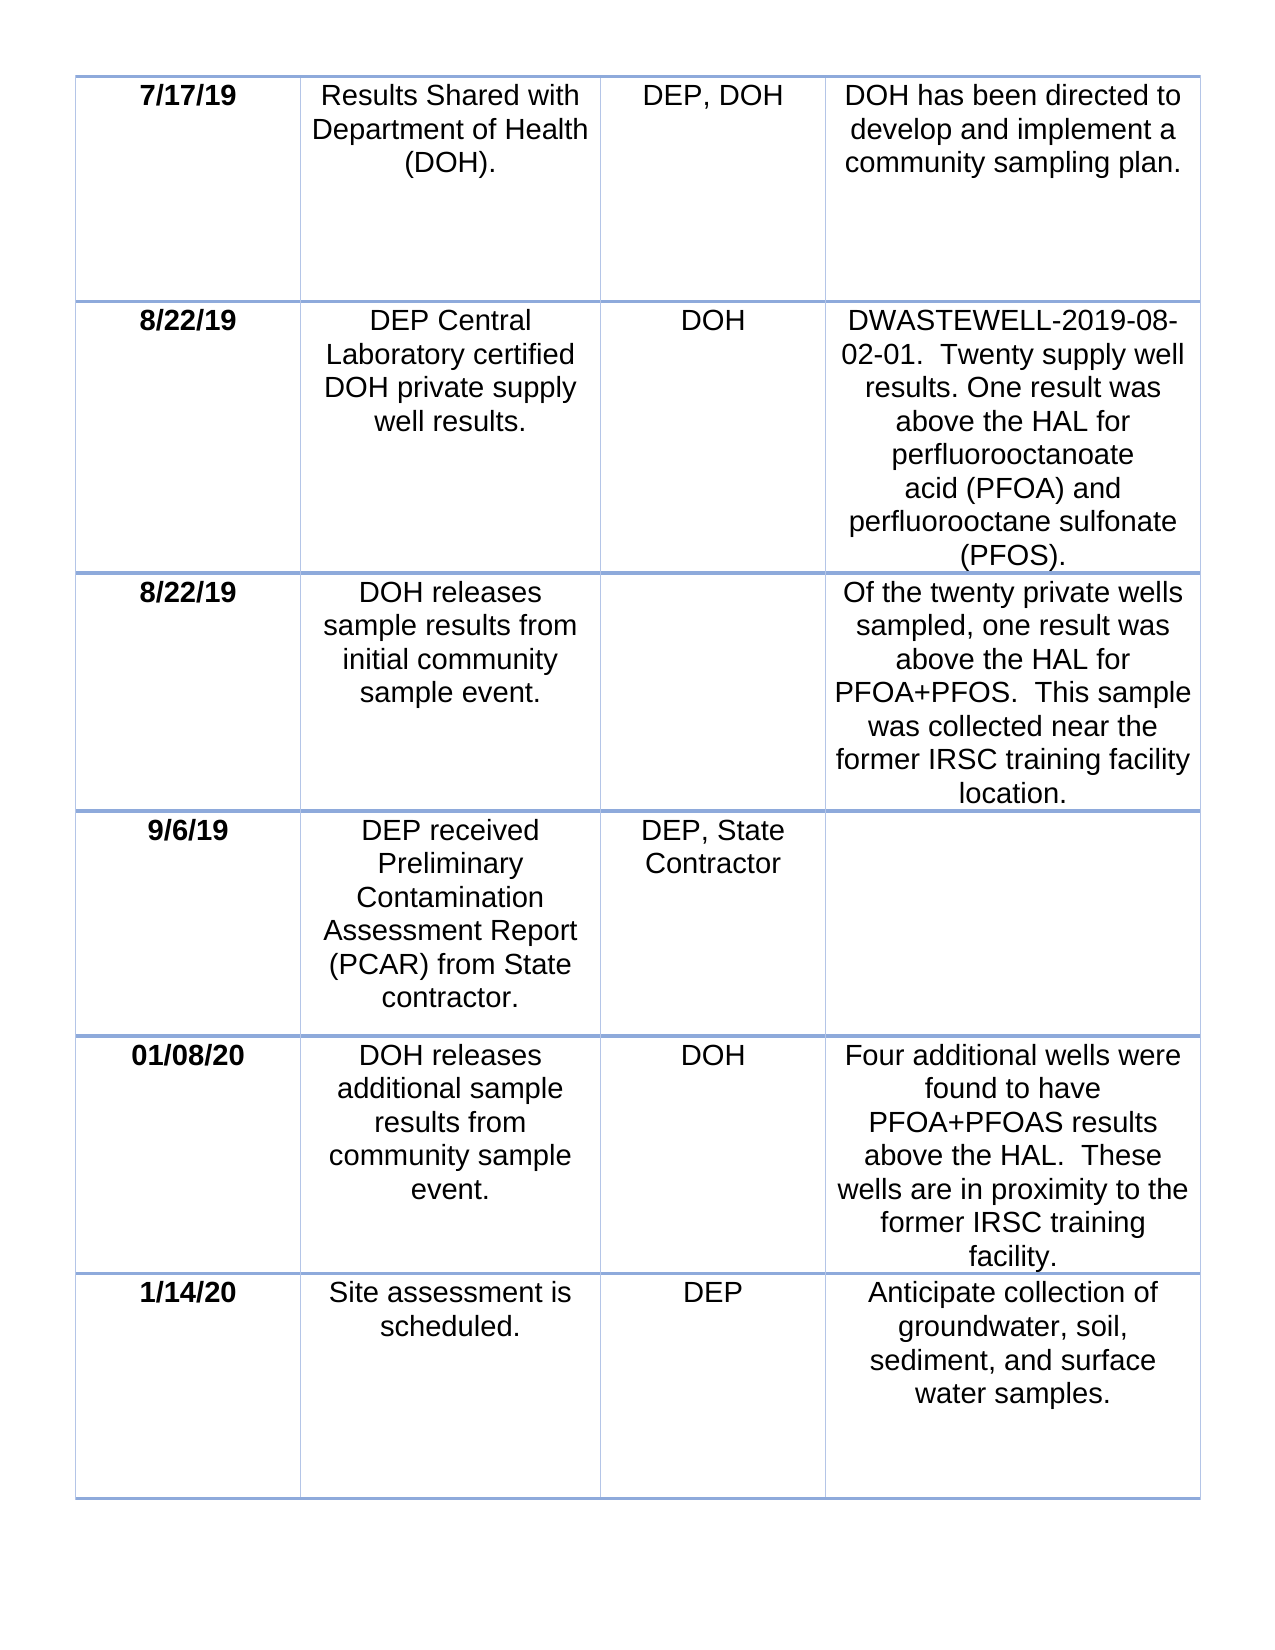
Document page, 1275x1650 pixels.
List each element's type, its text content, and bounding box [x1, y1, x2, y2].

table_cell [826, 813, 1200, 1034]
table_cell [601, 575, 825, 809]
table_cell DEP, DOH [601, 78, 825, 300]
table_cell DOH [601, 1038, 825, 1272]
table_cell 7/17/19 [76, 78, 300, 300]
table_cell DEP received Preliminary Contamination Assessment Report (PCAR) from State contractor. [301, 813, 600, 1034]
table_cell 8/22/19 [76, 575, 300, 809]
table_cell DEP [601, 1275, 825, 1497]
table_cell 8/22/19 [76, 303, 300, 571]
table_cell DOH has been directed to develop and implement a community sampling plan. [826, 78, 1200, 300]
table_cell 9/6/19 [76, 813, 300, 1034]
table_cell DOH releases sample results from initial community sample event. [301, 575, 600, 809]
table_cell DEP Central Laboratory certified DOH private supply well results. [301, 303, 600, 571]
table_cell DEP, State Contractor [601, 813, 825, 1034]
table_cell 01/08/20 [76, 1038, 300, 1272]
table_cell DWASTEWELL-2019-08-02-01. Twenty supply well results. One result was above the HAL for perfluorooctanoate acid (PFOA) and perfluorooctane sulfonate (PFOS). [826, 303, 1200, 571]
table_cell 1/14/20 [76, 1275, 300, 1497]
table_cell Site assessment is scheduled. [301, 1275, 600, 1497]
table_cell DOH [601, 303, 825, 571]
table_cell Anticipate collection of groundwater, soil, sediment, and surface water samples. [826, 1275, 1200, 1497]
table_cell Results Shared with Department of Health (DOH). [301, 78, 600, 300]
table_cell Four additional wells were found to have PFOA+PFOAS results above the HAL. These wells are in proximity to the former IRSC training facility. [826, 1038, 1200, 1272]
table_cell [301, 1038, 600, 1272]
table_cell Of the twenty private wells sampled, one result was above the HAL for PFOA+PFOS. This sample was collected near the former IRSC training facility location. [826, 575, 1200, 809]
